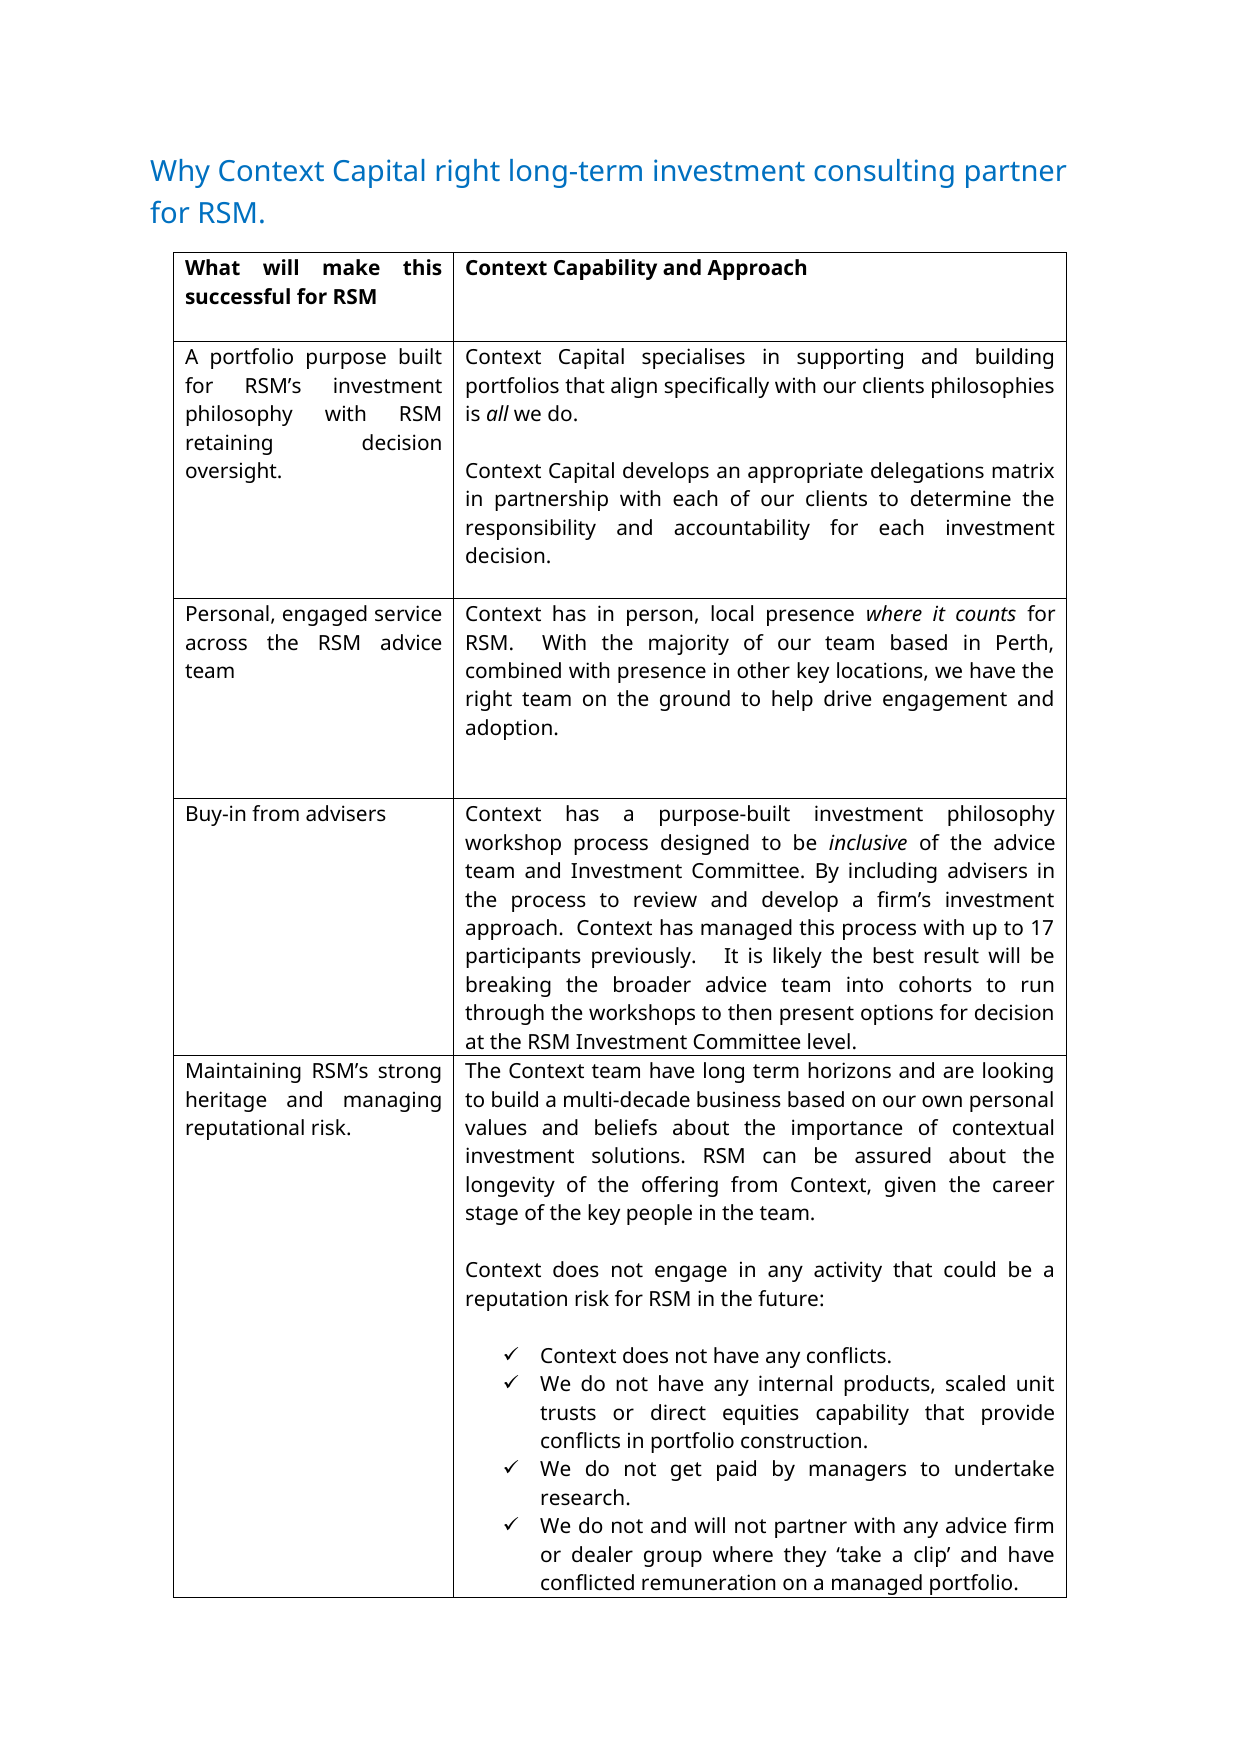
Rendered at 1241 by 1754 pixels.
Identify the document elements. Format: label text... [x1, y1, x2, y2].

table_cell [174, 1056, 453, 1597]
text Why Context Capital right long-term investment consulting partner for RSM. [150, 150, 1090, 232]
table_cell A portfolio purpose built for RSM’s investment philosophy with RSM retaining decision oversight. [174, 342, 453, 598]
table_cell Context has a purpose-built investment philosophy workshop process designed to be inclusive of the advice team and Investment Committee. By including advisers in the process to review and develop a firm’s investment approach. Context has managed this process with up to 17 participants previously. It is likely the best result will be breaking the broader advice team into cohorts to run through the workshops to then present options for decision at the RSM Investment Committee level. [454, 799, 1066, 1055]
table_cell Context has in person, local presence where it counts for RSM. With the majority of our team based in Perth, combined with presence in other key locations, we have the right team on the ground to help drive engagement and adoption. [454, 599, 1066, 798]
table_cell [454, 1056, 1066, 1597]
table_header Context Capability and Approach [454, 253, 1066, 341]
table_header What will make this successful for RSM [174, 253, 453, 341]
table_cell Personal, engaged service across the RSM advice team [174, 599, 453, 798]
table_cell Buy-in from advisers [174, 799, 453, 1055]
table_cell Context Capital specialises in supporting and building portfolios that align specifically with our clients philosophies is all we do. Context Capital develops an appropriate delegations matrix in partnership with each of our clients to determine the responsibility and accountability for each investment decision. [454, 342, 1066, 598]
